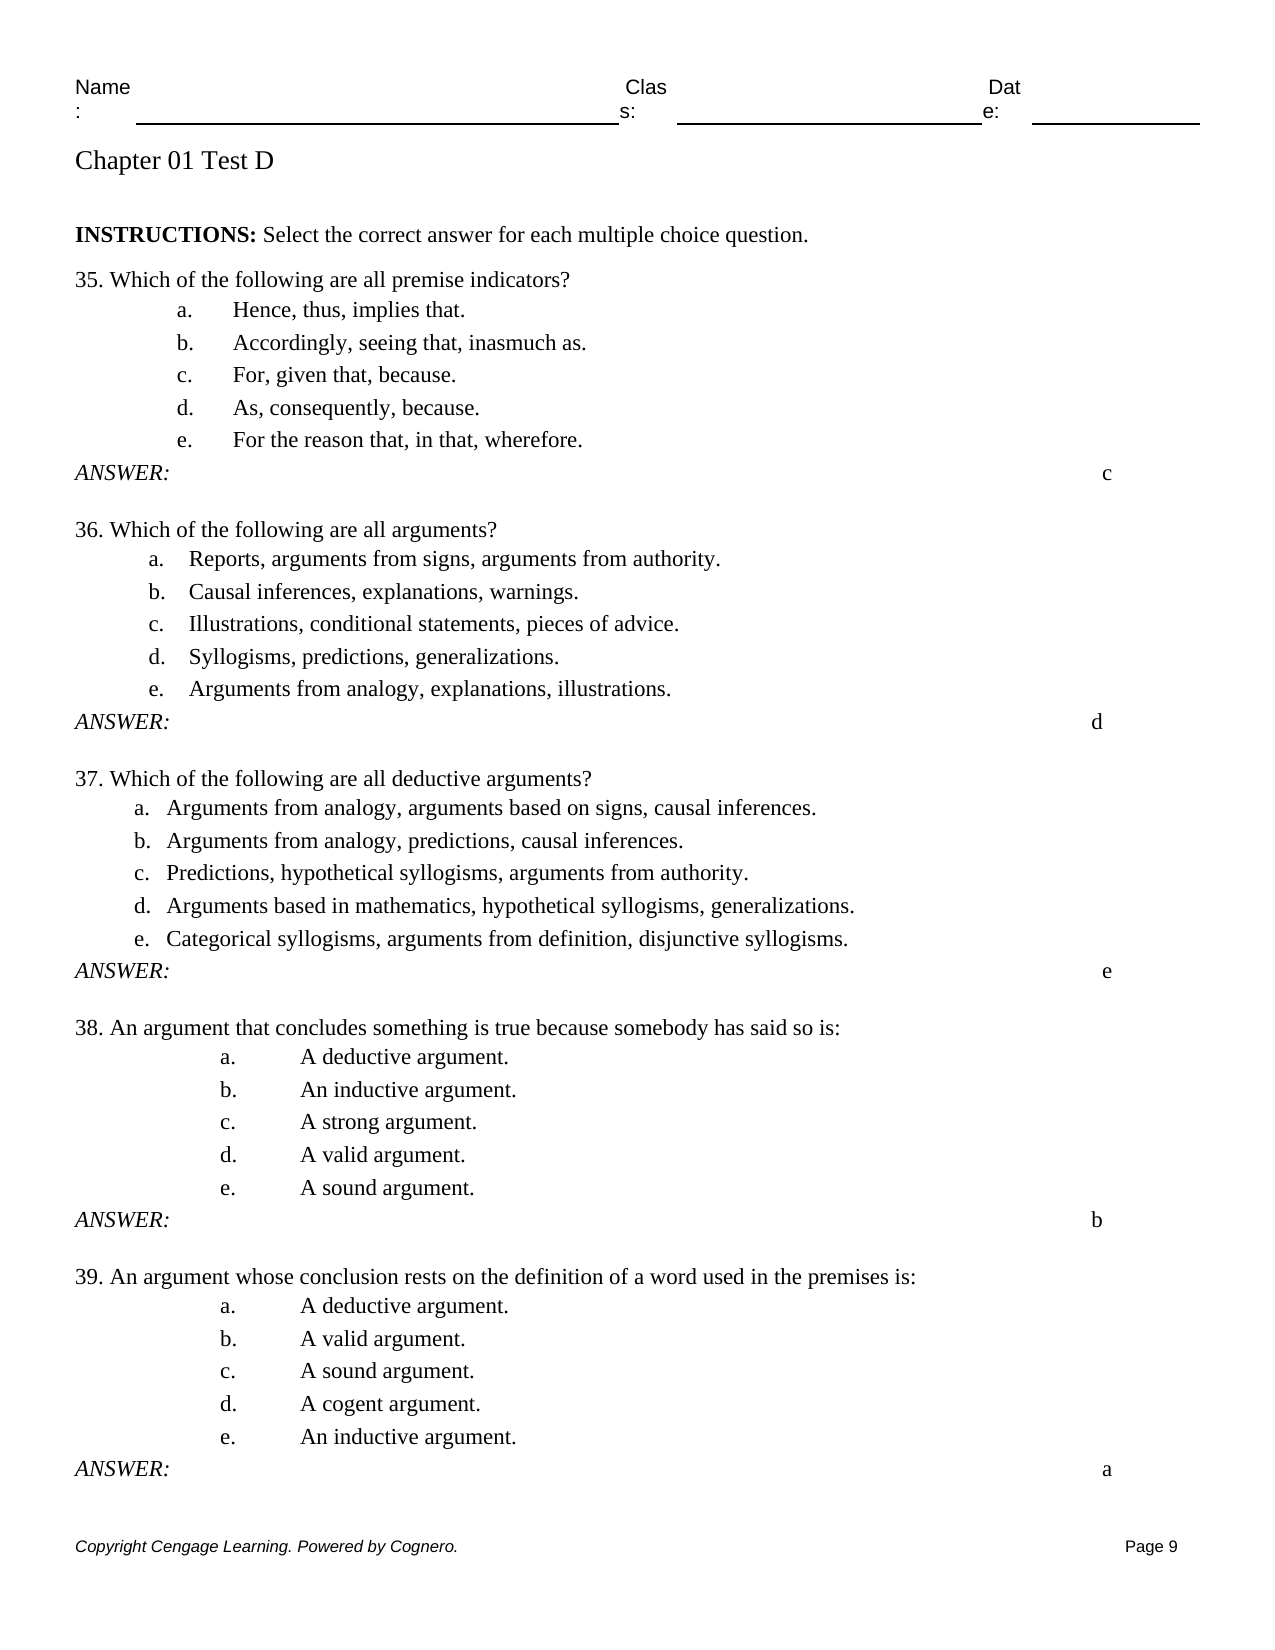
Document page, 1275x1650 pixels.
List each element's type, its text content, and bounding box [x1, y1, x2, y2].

table_header 38. An argument that concludes something is true because somebody has said so is: [75, 1014, 1200, 1236]
table_header 39. An argument whose conclusion rests on the definition of a word used in the premises is: [75, 1263, 1200, 1485]
table_header 37. Which of the following are all deductive arguments? [75, 765, 1200, 987]
table_header INSTRUCTIONS: Select the correct answer for each multiple choice question. [75, 221, 1200, 247]
table_header 36. Which of the following are all arguments? [75, 516, 1200, 738]
table_header 35. Which of the following are all premise indicators? [75, 267, 1200, 489]
